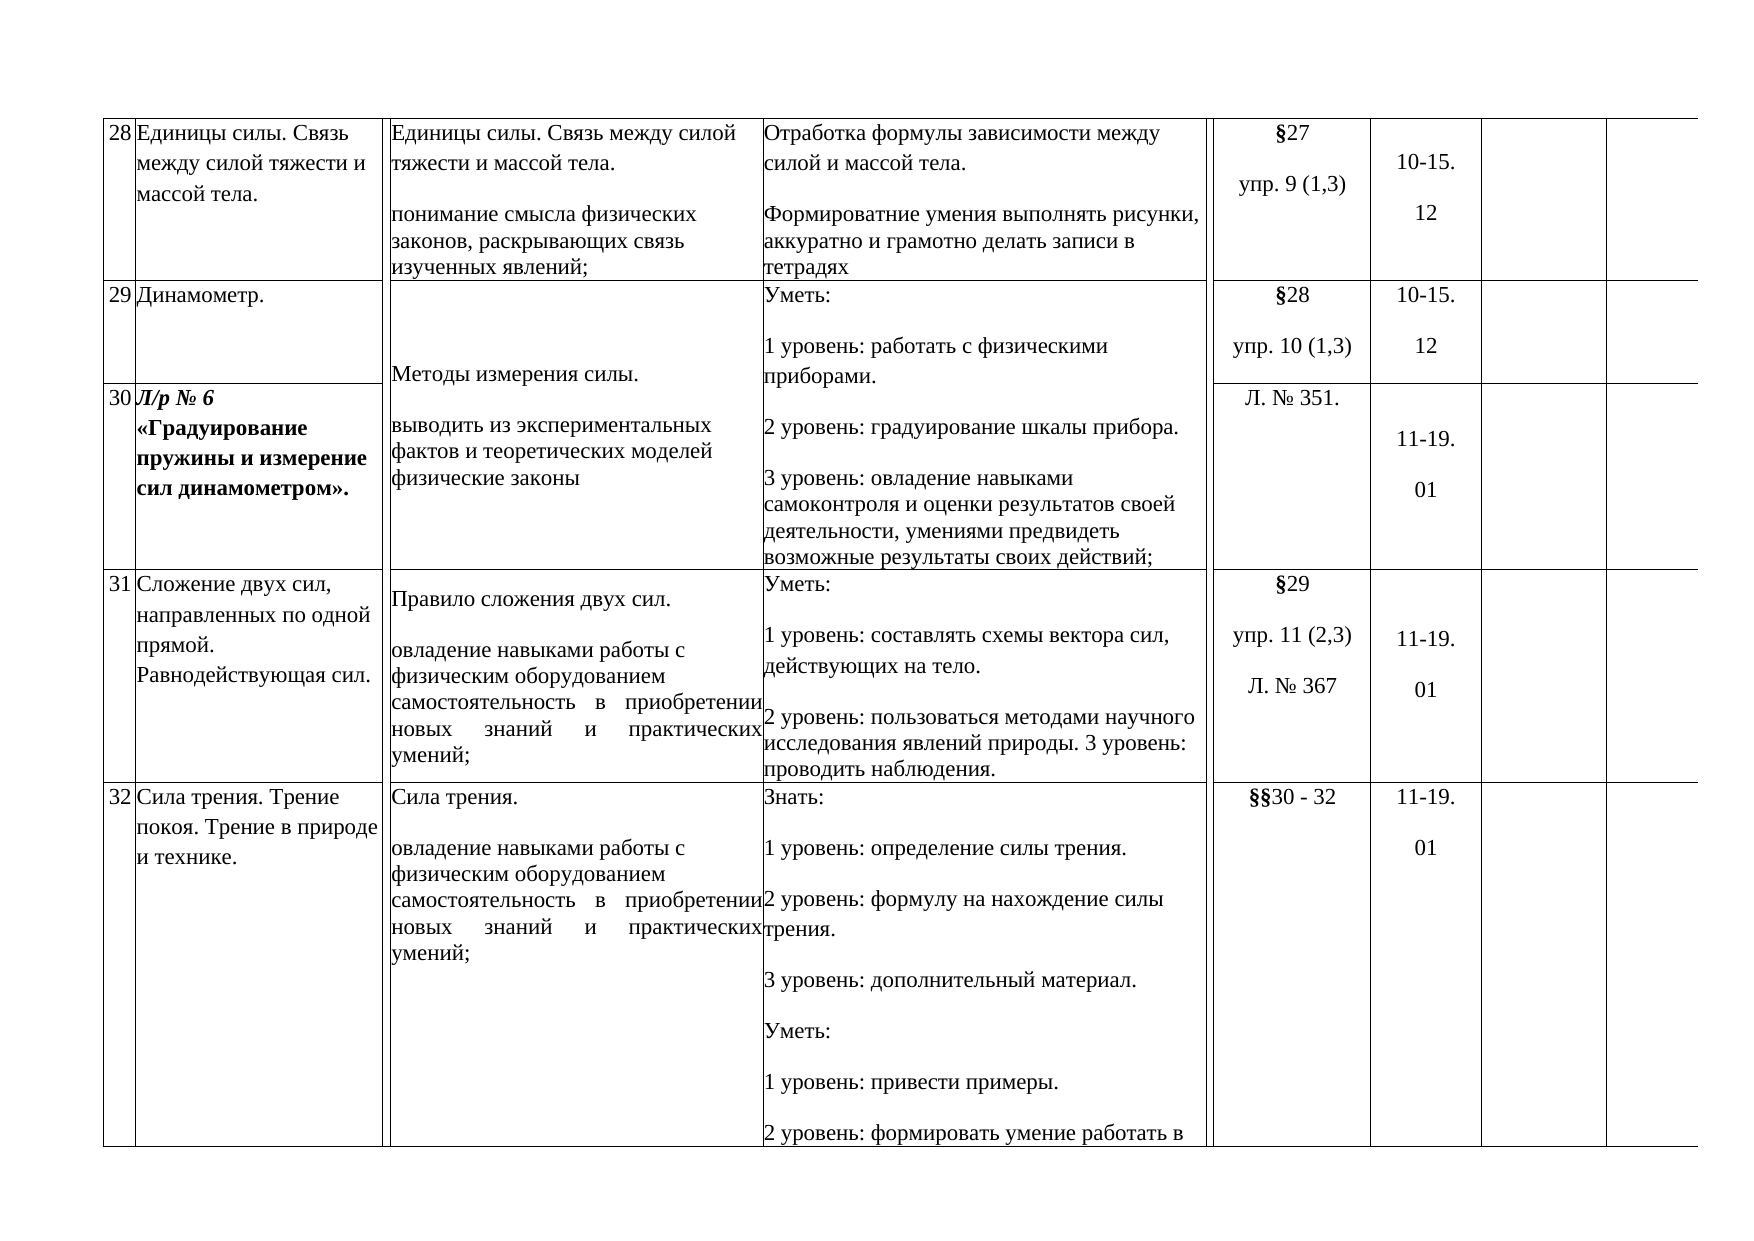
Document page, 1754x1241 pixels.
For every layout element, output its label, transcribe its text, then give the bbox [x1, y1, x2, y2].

table_cell 30 [104, 384, 135, 569]
table_cell §29 упр. 11 (2,3) Л. № 367 [1214, 570, 1370, 782]
table_cell Динамометр. [136, 281, 382, 383]
table_cell [1482, 570, 1606, 782]
table_cell 11-19. 01 [1371, 384, 1481, 569]
table_cell §27 упр. 9 (1,3) [1214, 119, 1370, 279]
table_cell §28 упр. 10 (1,3) [1214, 281, 1370, 383]
table_cell Единицы силы. Связь между силой тяжести и массой тела. [136, 119, 382, 279]
table_cell Сложение двух сил, направленных по одной прямой. Равнодействующая сил. [136, 570, 382, 782]
table_cell 31 [104, 570, 135, 782]
table_cell 11-19. 01 [1371, 570, 1481, 782]
table_cell [1482, 783, 1606, 1146]
table_cell Методы измерения силы. выводить из экспериментальных фактов и теоретических моделей физические законы [391, 281, 763, 569]
table_cell Единицы силы. Связь между силой тяжести и массой тела. понимание смысла физических законов, раскрывающих связь изученных явлений; [391, 119, 763, 279]
table_cell Отработка формулы зависимости между силой и массой тела. Формироватние умения выполнять рисунки, аккуратно и грамотно делать записи в тетрадях [764, 119, 1206, 279]
table_cell §§30 - 32 [1214, 783, 1370, 1146]
table_cell [1607, 783, 1698, 1146]
table_cell 28 [104, 119, 135, 279]
table_cell Уметь: 1 уровень: работать с физическими приборами. 2 уровень: градуирование шкалы прибора. 3 уровень: овладение навыками самоконтроля и оценки результатов своей деятельности, умениями предвидеть возможные результаты своих действий; [764, 281, 1206, 569]
table_cell Л. № 351. [1214, 384, 1370, 569]
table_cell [391, 783, 763, 1146]
table_cell 29 [104, 281, 135, 383]
table_cell Правило сложения двух сил. овладение навыками работы с физическим оборудованием самостоятельность в приобретении новых знаний и практических умений; [391, 570, 763, 782]
table_cell [1482, 119, 1606, 279]
table_cell [1607, 384, 1698, 569]
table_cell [136, 783, 382, 1146]
table_cell 10-15. 12 [1371, 119, 1481, 279]
table_cell [1607, 281, 1698, 383]
table_cell 11-19. 01 [1371, 783, 1481, 1146]
table_cell 32 [104, 783, 135, 1146]
table_cell [1482, 281, 1606, 383]
table_cell [1607, 119, 1698, 279]
table_cell [1607, 570, 1698, 782]
table_cell [1482, 384, 1606, 569]
table_cell Л/р № 6 «Градуирование пружины и измерение сил динамометром». [136, 384, 382, 569]
table_cell 10-15. 12 [1371, 281, 1481, 383]
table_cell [764, 783, 1206, 1146]
table_cell Уметь: 1 уровень: составлять схемы вектора сил, действующих на тело. 2 уровень: пользоваться методами научного исследования явлений природы. 3 уровень: проводить наблюдения. [764, 570, 1206, 782]
